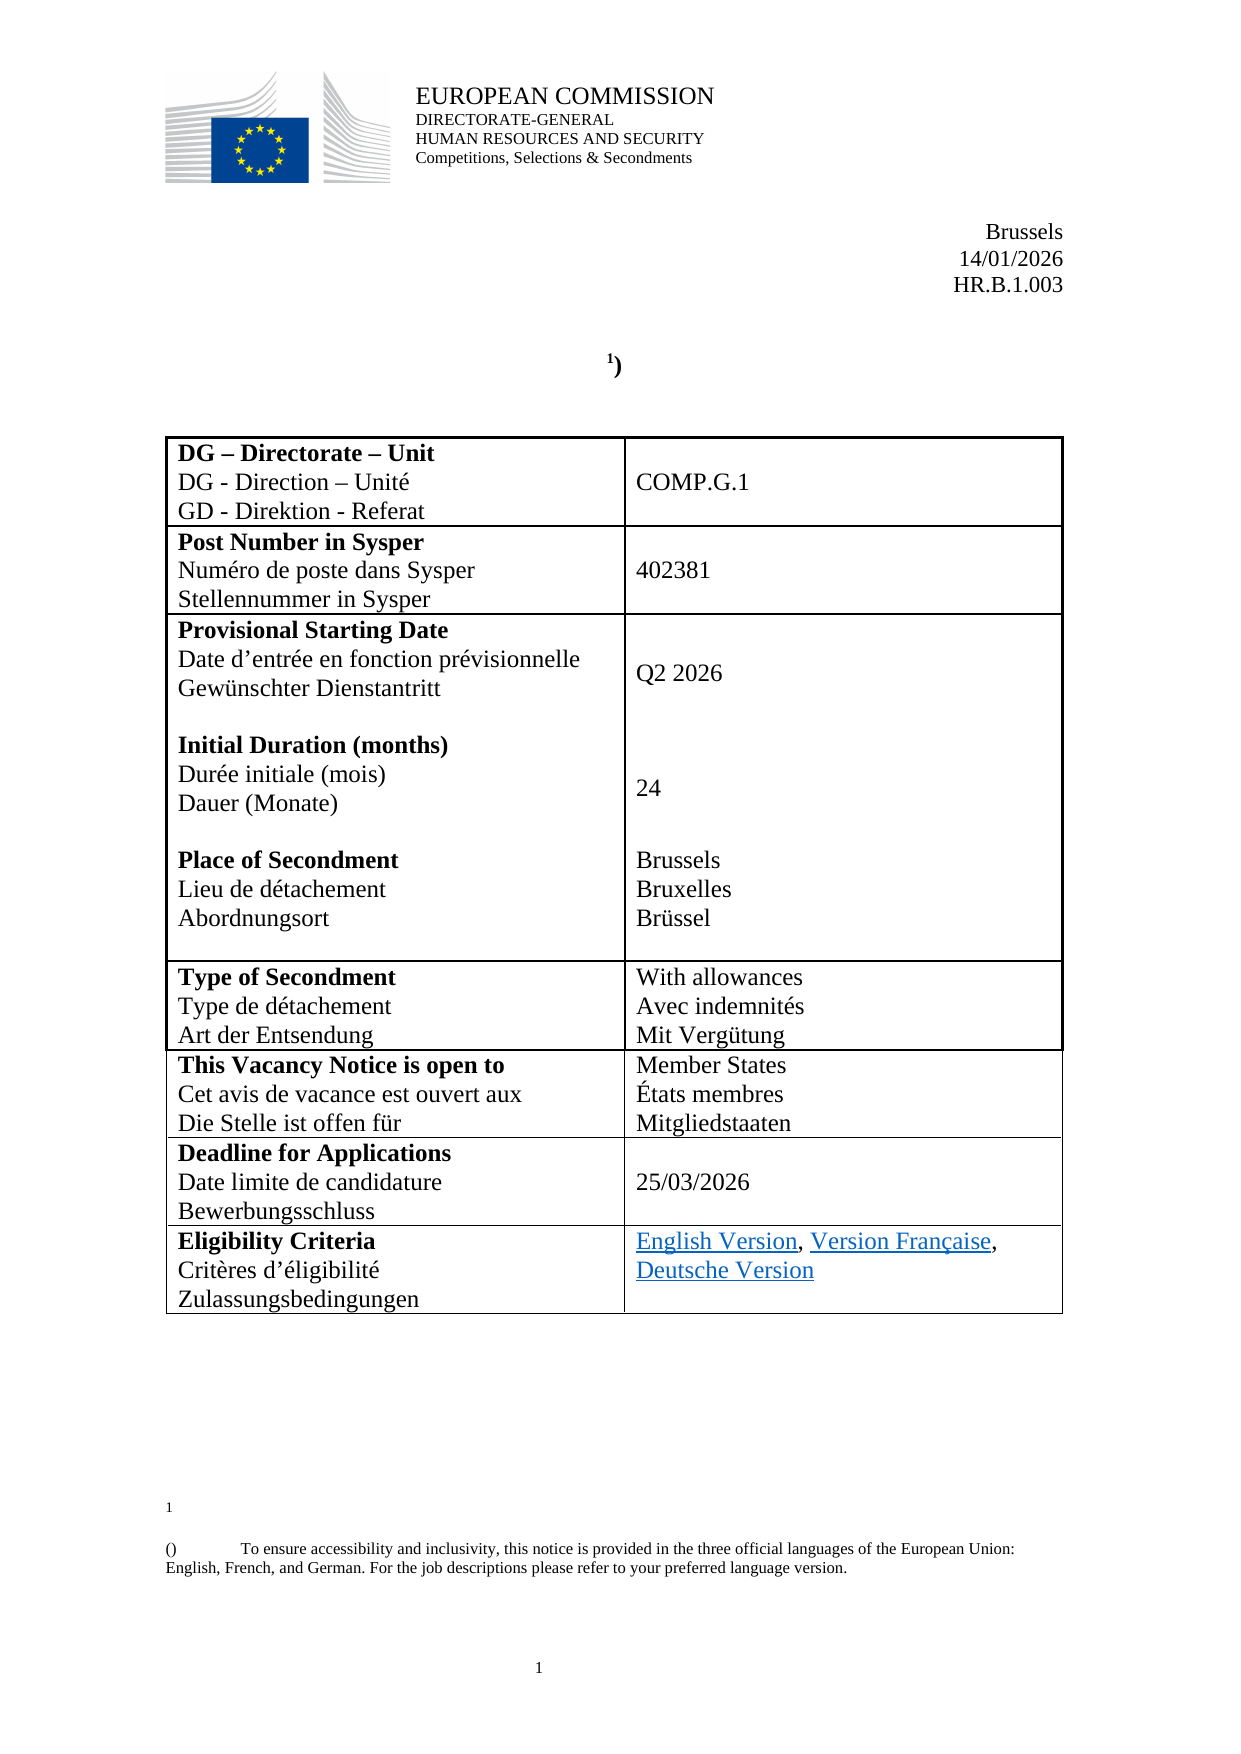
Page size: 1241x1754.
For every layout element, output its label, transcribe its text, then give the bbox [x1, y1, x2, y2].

table_cell Place of Secondment Lieu de détachement Abordnungsort [168, 845, 624, 960]
table_cell 402381 [626, 527, 1061, 613]
table_cell 24 [626, 730, 1061, 845]
table_cell Type of Secondment Type de détachement Art der Entsendung [168, 962, 624, 1048]
table_cell Eligibility Criteria Critères d’éligibilité Zulassungsbedingungen [167, 1226, 624, 1312]
text HR.B.1.003 [165, 271, 1063, 297]
table_cell Initial Duration (months) Durée initiale (mois) Dauer (Monate) [168, 730, 624, 845]
table_cell Q2 2026 [626, 615, 1061, 730]
text 14/01/2026 [165, 245, 1063, 271]
table_cell Deadline for Applications Date limite de candidature Bewerbungsschluss [167, 1138, 624, 1224]
picture [165, 71, 391, 183]
table_cell English Version, Version Française, Deutsche Version [625, 1225, 1062, 1312]
table_cell Post Number in Sysper Numéro de poste dans Sysper Stellennummer in Sysper [168, 527, 624, 613]
table_cell This Vacancy Notice is open to Cet avis de vacance est ouvert aux Die Stelle ist offen für [167, 1051, 624, 1137]
table_cell With allowances Avec indemnités Mit Vergütung [626, 962, 1061, 1048]
table_header COMP.G.1 [626, 439, 1061, 525]
table_cell Provisional Starting Date Date d’entrée en fonction prévisionnelle Gewünschter Dienstantritt [168, 615, 624, 730]
table_cell Brussels Bruxelles Brüssel [626, 845, 1061, 960]
table_cell 25/03/2026 [625, 1137, 1062, 1224]
text Brussels [165, 134, 1063, 245]
table_cell Member States États membres Mitgliedstaaten [625, 1051, 1062, 1137]
table_header DG – Directorate – Unit DG - Direction – Unité GD - Direktion - Referat [168, 439, 624, 525]
